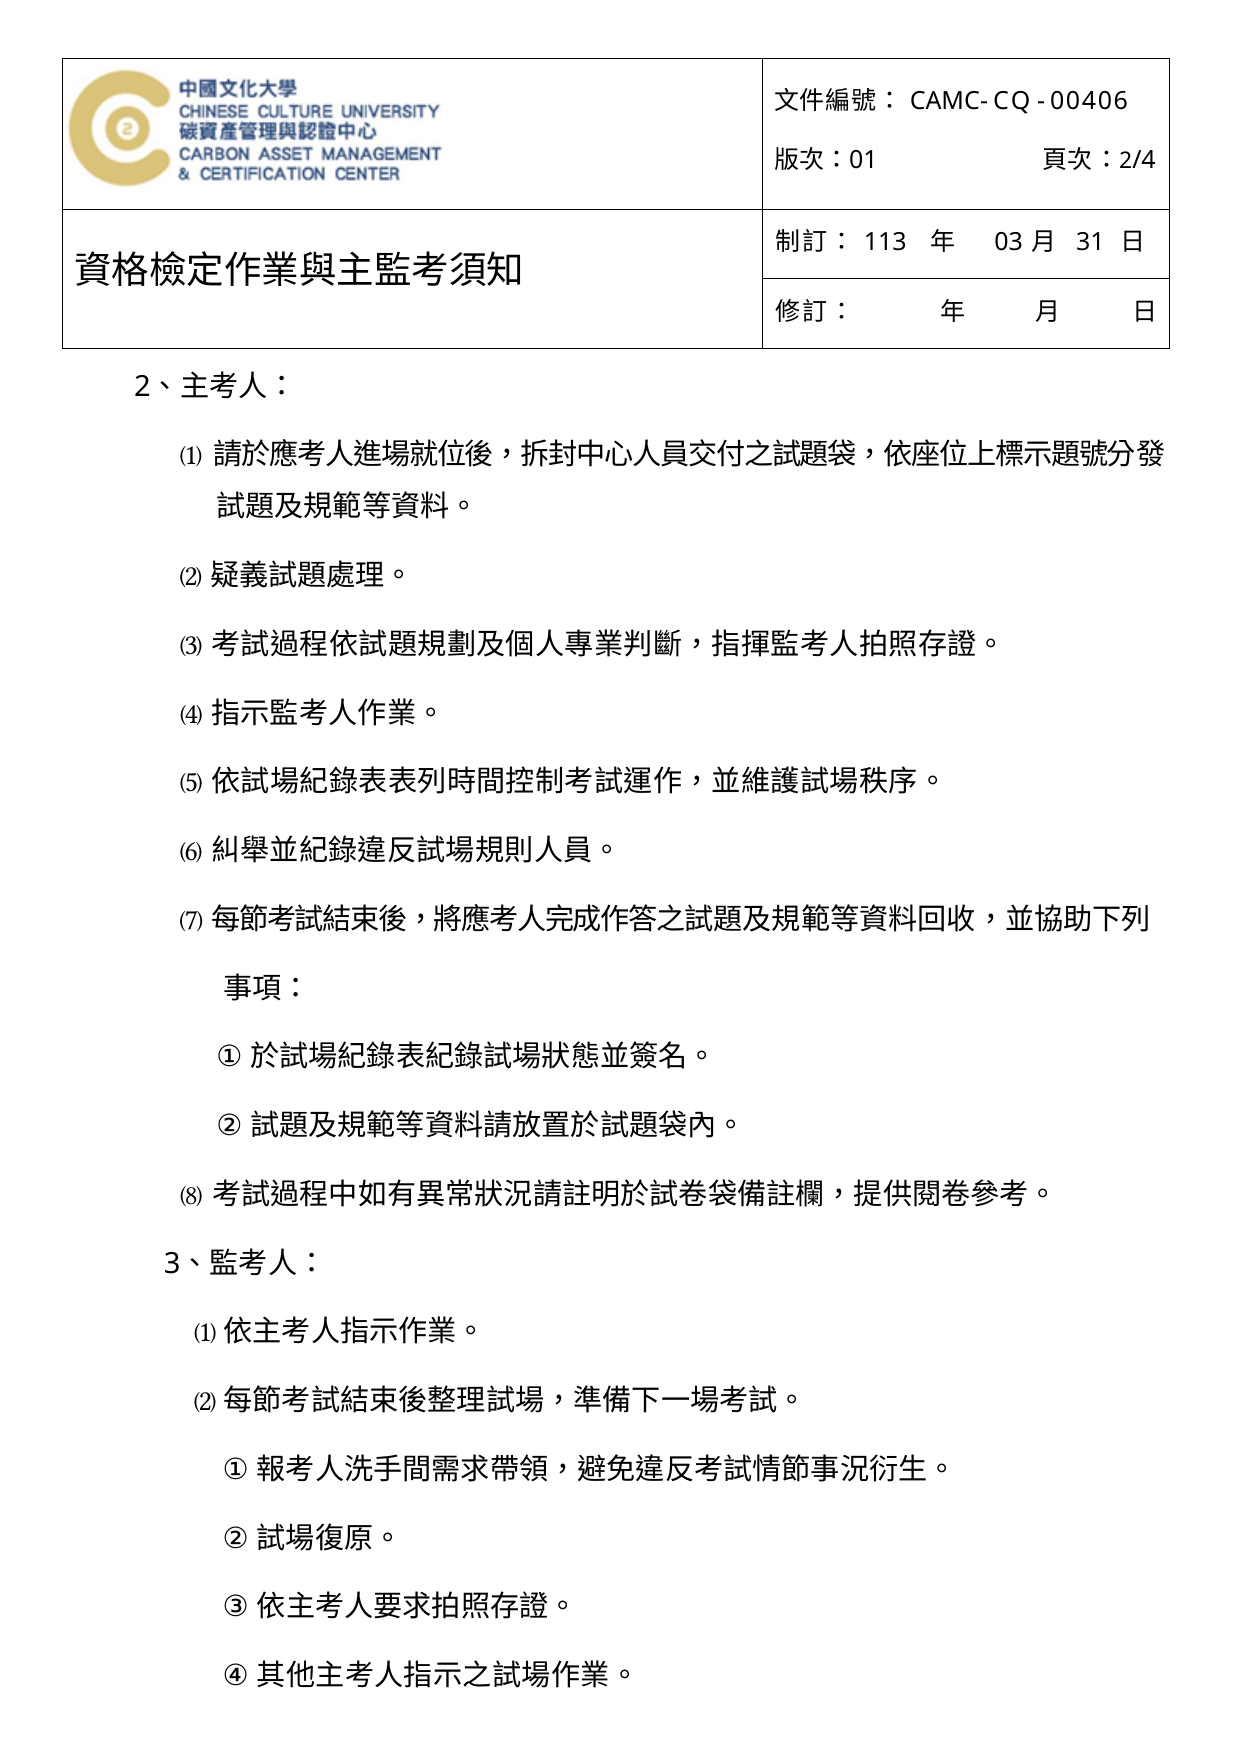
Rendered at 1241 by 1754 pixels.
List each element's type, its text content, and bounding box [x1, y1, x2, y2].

text ③ 依主考人要求拍照存證。 [222, 1575, 1184, 1627]
text ⑴依主考人指示作業。 [193, 1300, 1184, 1352]
text ② 試場復原。 [222, 1506, 1184, 1558]
text 事項： [223, 956, 1184, 1008]
text 2、主考人： [134, 354, 1184, 406]
text ⑶ 考試過程依試題規劃及個人專業判斷，指揮監考人拍照存證。 [178, 613, 1184, 665]
text ⑵每節考試結束後整理試場，準備下一場考試。 [193, 1369, 1184, 1421]
text ⑹ 糾舉並紀錄違反試場規則人員。 [178, 819, 1184, 871]
text ⑷ 指示監考人作業。 [178, 681, 1184, 733]
text ② 試題及規範等資料請放置於試題袋內。 [216, 1094, 1158, 1146]
text 3、監考人： [164, 1231, 1184, 1283]
text ⑸ 依試場紀錄表表列時間控制考試運作，並維護試場秩序。 [178, 750, 1184, 802]
text ⑴ 請於應考人進場就位後，拆封中心人員交付之試題袋，依座位上標示題號分發試題及規範等資料。 [178, 423, 1166, 527]
text ⑵ 疑義試題處理。 [178, 544, 1173, 596]
text ⑻ 考試過程中如有異常狀況請註明於試卷袋備註欄，提供閱卷參考。 [178, 1163, 1184, 1215]
text ① 於試場紀錄表紀錄試場狀態並簽名。 [216, 1025, 1184, 1077]
text ⑺ 每節考試結束後，將應考人完成作答之試題及規範等資料回收，並協助下列 [178, 888, 1184, 940]
text ① 報考人洗手間需求帶領，避免違反考試情節事況衍生。 [222, 1438, 1184, 1490]
text ④ 其他主考人指示之試場作業。 [222, 1644, 1184, 1696]
